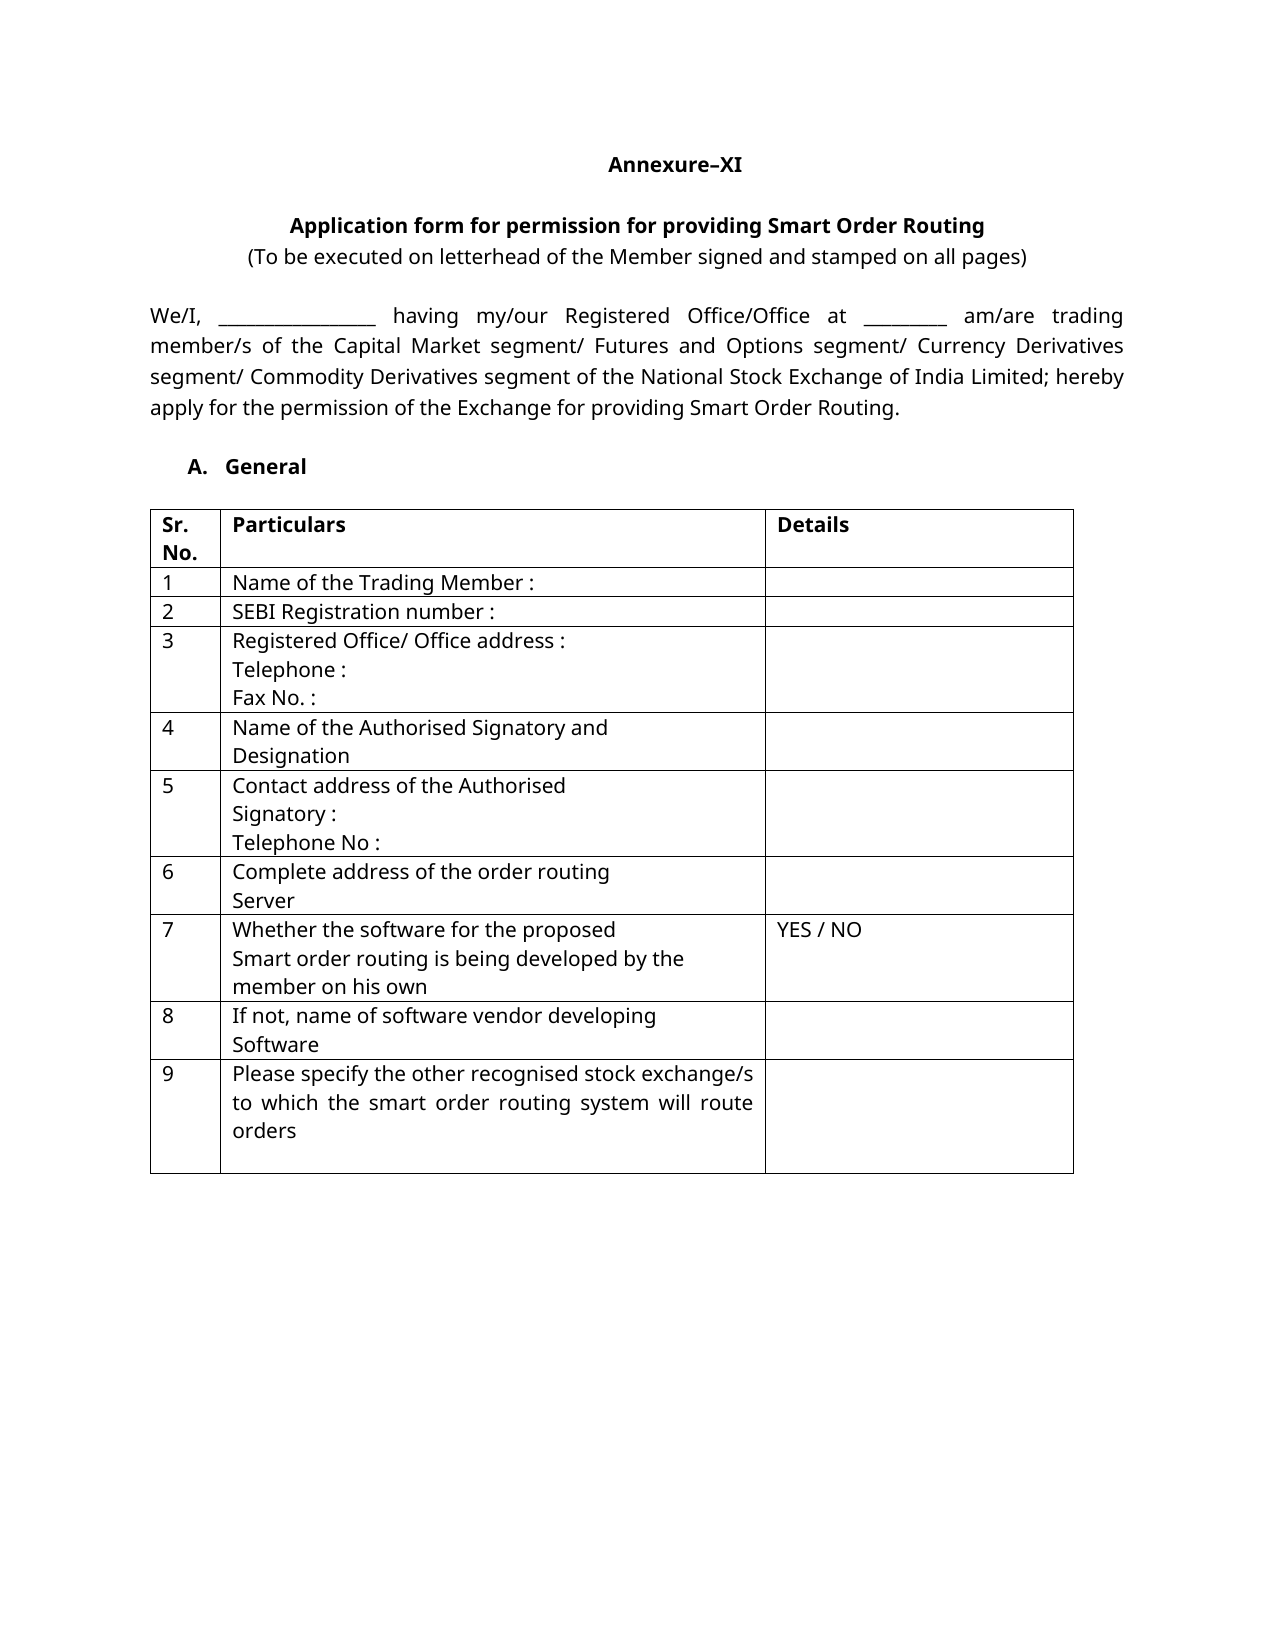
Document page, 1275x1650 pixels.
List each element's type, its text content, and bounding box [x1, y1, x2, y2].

table_cell Whether the software for the proposed Smart order routing is being developed by the member on his own [221, 915, 765, 1001]
table_cell [766, 1060, 1073, 1173]
table_cell Name of the Authorised Signatory and Designation [221, 713, 765, 770]
table_cell 8 [151, 1002, 220, 1058]
text Annexure–XI [150, 150, 1125, 178]
table_cell 4 [151, 713, 220, 770]
table_cell Please specify the other recognised stock exchange/s to which the smart order routing system will route orders [221, 1060, 765, 1173]
table_cell [766, 597, 1073, 626]
table_cell 2 [151, 597, 220, 626]
table_cell Registered Office/ Office address : Telephone : Fax No. : [221, 627, 765, 712]
table_header Particulars [221, 510, 765, 567]
table_cell Contact address of the Authorised Signatory : Telephone No : [221, 771, 765, 856]
text Application form for permission for providing Smart Order Routing [150, 211, 1125, 240]
table_cell 7 [151, 915, 220, 1001]
table_cell Name of the Trading Member : [221, 568, 765, 596]
table_cell [766, 568, 1073, 596]
table_cell [766, 857, 1073, 914]
table_cell [766, 627, 1073, 712]
table_cell Complete address of the order routing Server [221, 857, 765, 914]
table_cell [766, 1002, 1073, 1058]
table_cell 1 [151, 568, 220, 596]
table_cell YES / NO [766, 915, 1073, 1001]
table_cell 5 [151, 771, 220, 856]
table_cell 6 [151, 857, 220, 914]
table_cell [766, 771, 1073, 856]
table_cell 9 [151, 1060, 220, 1173]
list General [187, 452, 1125, 480]
table_header Details [766, 510, 1073, 567]
table_header Sr. No. [151, 510, 220, 567]
table_cell [766, 713, 1073, 770]
text (To be executed on letterhead of the Member signed and stamped on all pages) [150, 242, 1125, 270]
table_cell If not, name of software vendor developing Software [221, 1002, 765, 1058]
text We/I, _________________ having my/our Registered Office/Office at _________ am/are trading member/s of the Capital Market segment/ Futures and Options segment/ Currency Derivatives segment/ Commodity Derivatives segment of the National Stock Exchange of India Limited; hereby apply for the permission of the Exchange for providing Smart Order Routing. [150, 301, 1125, 421]
table_cell 3 [151, 627, 220, 712]
table_cell SEBI Registration number : [221, 597, 765, 626]
